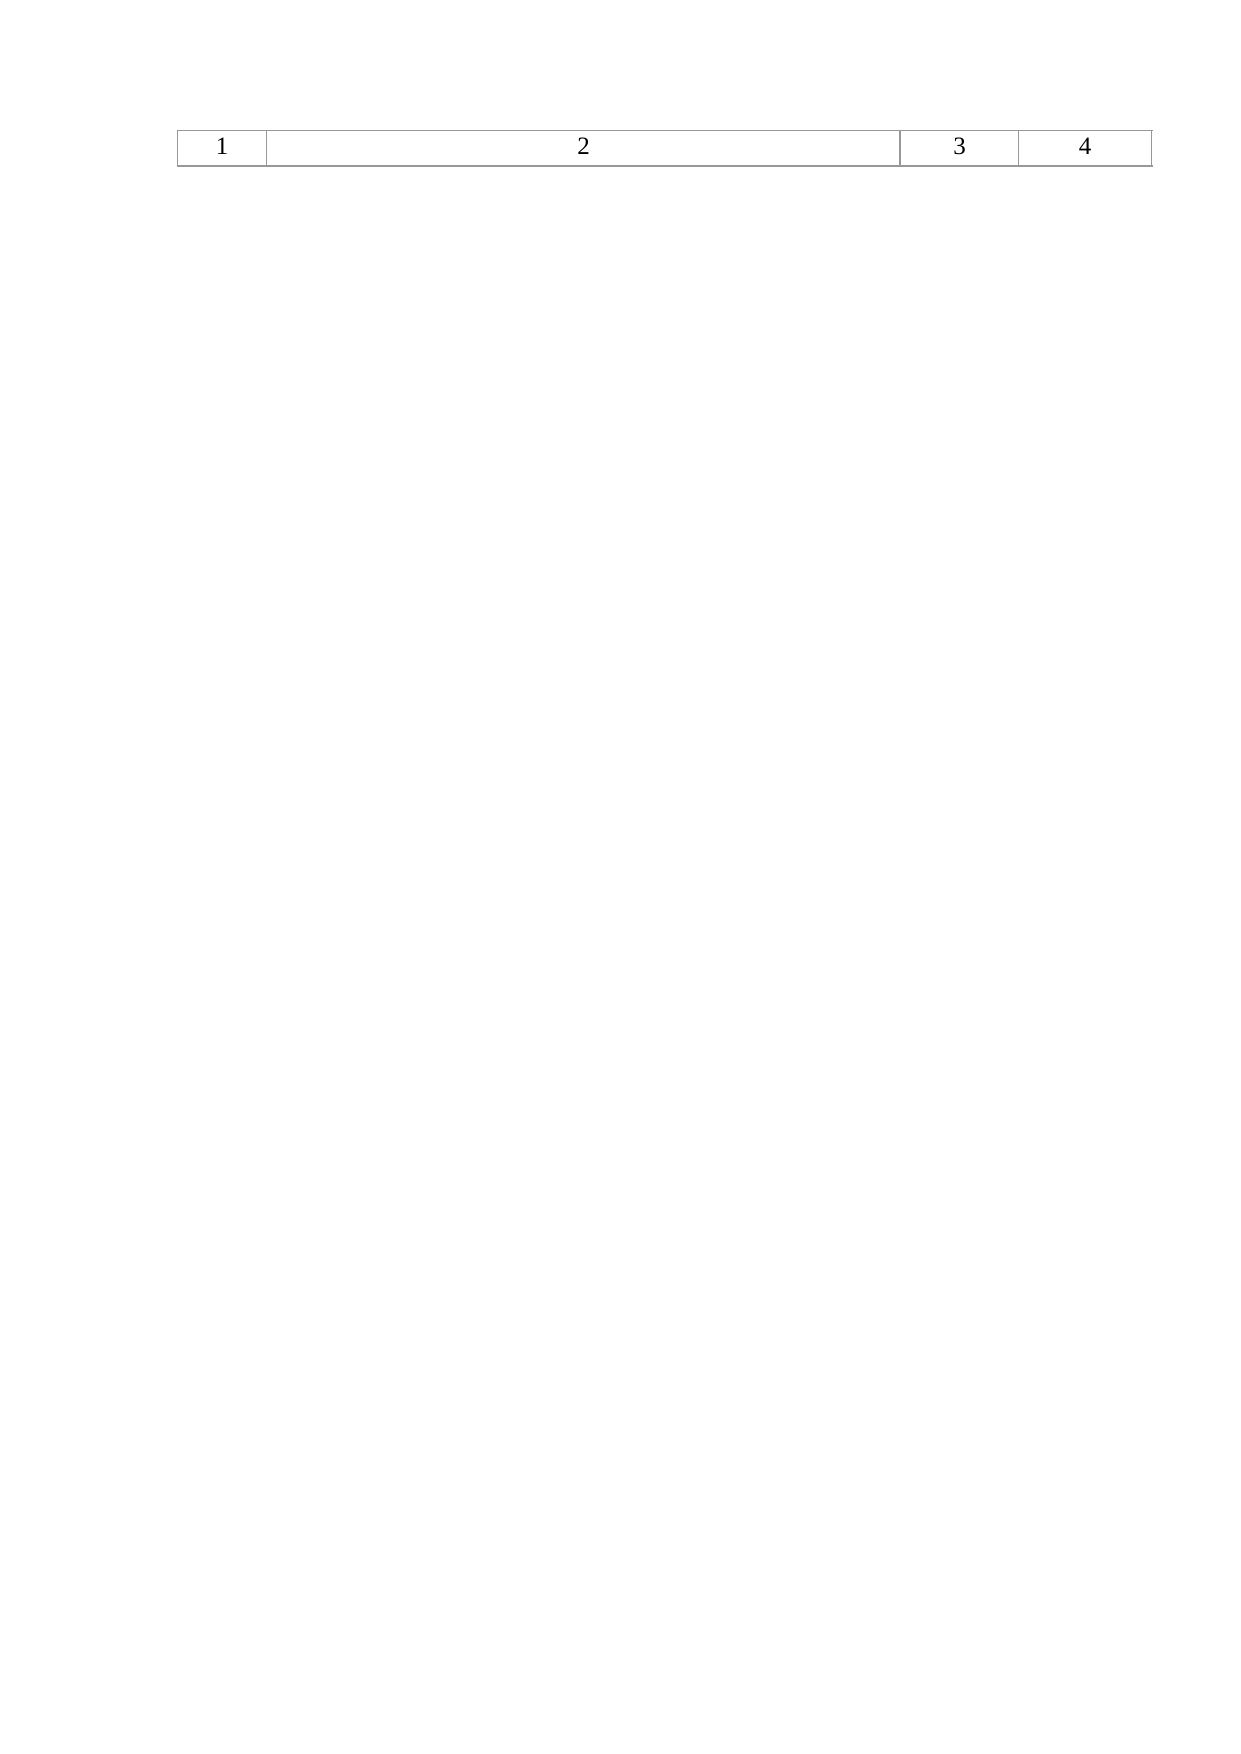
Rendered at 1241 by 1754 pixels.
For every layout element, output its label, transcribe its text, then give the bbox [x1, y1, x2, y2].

table_header 1 [178, 131, 266, 165]
table_header 2 [267, 131, 899, 165]
table_header 4 [1019, 131, 1151, 165]
table_header 3 [901, 131, 1018, 165]
